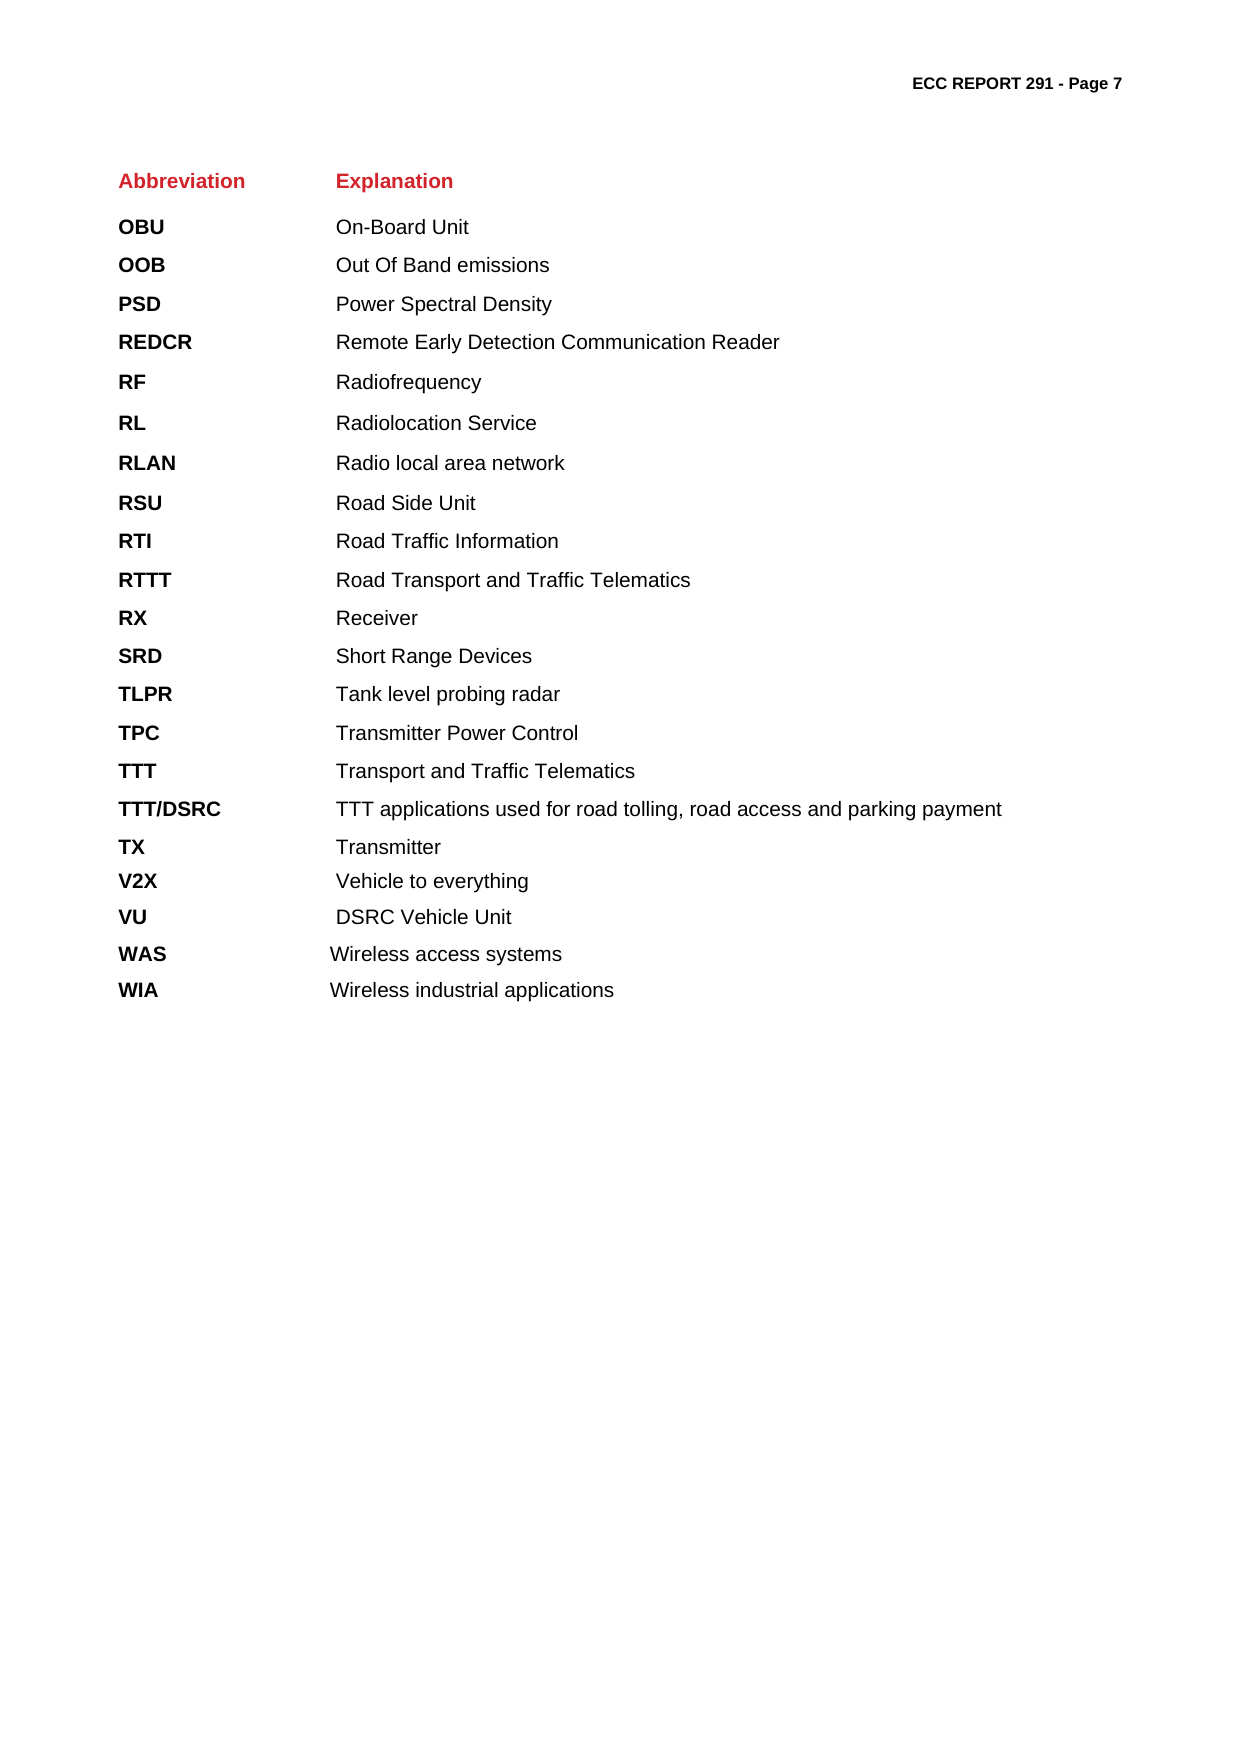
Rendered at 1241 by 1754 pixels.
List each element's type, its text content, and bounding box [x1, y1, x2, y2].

table_cell WAS [107, 935, 318, 972]
table_cell OBU [107, 205, 324, 243]
table_cell TPC [107, 710, 324, 748]
table_cell Transport and Traffic Telematics [324, 749, 1122, 787]
table_cell Out Of Band emissions [324, 243, 1122, 281]
table_cell Road Transport and Traffic Telematics [324, 557, 1122, 596]
table_cell TTT [107, 749, 324, 787]
table_cell DSRC Vehicle Unit [324, 899, 1122, 935]
table_cell Receiver [324, 596, 1122, 634]
table_cell Transmitter [324, 825, 1122, 863]
table_cell Radio local area network [324, 439, 1122, 481]
table_cell Road Traffic Information [324, 519, 1122, 557]
table_cell TTT applications used for road tolling, road access and parking payment [324, 787, 1122, 825]
table_cell Remote Early Detection Communication Reader [324, 320, 1122, 358]
table_cell RX [107, 596, 324, 634]
table_cell OOB [107, 243, 324, 281]
table_cell Radiofrequency [324, 358, 1122, 400]
table_cell RF [107, 358, 324, 400]
table_header Explanation [324, 150, 1122, 205]
table_cell PSD [107, 281, 324, 319]
table_cell Transmitter Power Control [324, 710, 1122, 748]
table_cell V2X [107, 863, 324, 899]
table_cell Wireless industrial applications [318, 972, 1116, 1008]
table_header Abbreviation [107, 150, 324, 205]
table_cell SRD [107, 634, 324, 672]
table_cell TLPR [107, 672, 324, 710]
table_cell RTI [107, 519, 324, 557]
table_cell TX [107, 825, 324, 863]
table_cell RL [107, 400, 324, 438]
table_cell Tank level probing radar [324, 672, 1122, 710]
table_cell REDCR [107, 320, 324, 358]
table_cell Road Side Unit [324, 481, 1122, 519]
table_cell On-Board Unit [324, 205, 1122, 243]
table_cell RLAN [107, 439, 324, 481]
table_cell RSU [107, 481, 324, 519]
table_cell Radiolocation Service [324, 400, 1122, 438]
table_cell WIA [107, 972, 318, 1008]
table_cell Vehicle to everything [324, 863, 1122, 899]
table_cell Wireless access systems [318, 935, 1116, 972]
table_cell VU [107, 899, 324, 935]
table_cell Power Spectral Density [324, 281, 1122, 319]
table_cell Short Range Devices [324, 634, 1122, 672]
table_cell TTT/DSRC [107, 787, 324, 825]
table_cell RTTT [107, 557, 324, 596]
